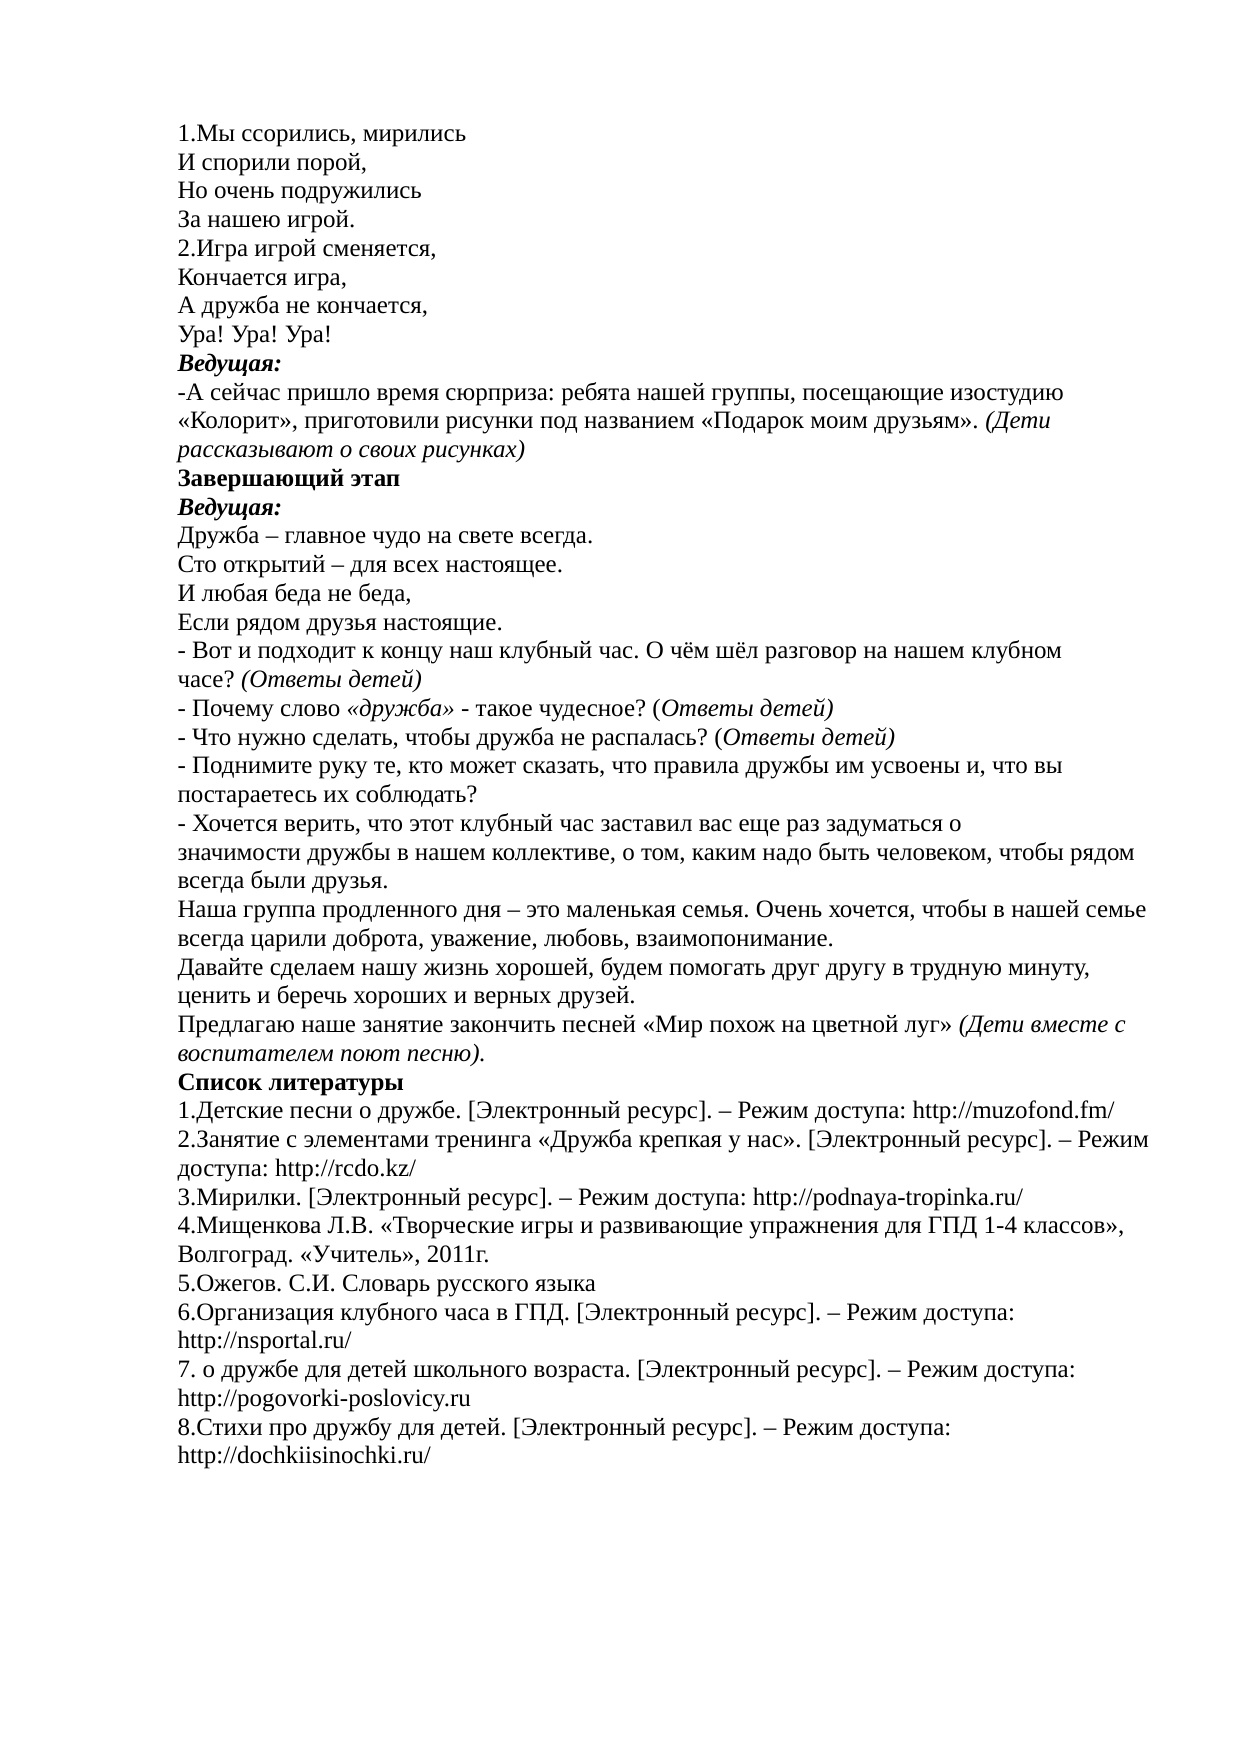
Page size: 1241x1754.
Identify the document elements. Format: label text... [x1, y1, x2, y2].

text - Что нужно сделать, чтобы дружба не распалась? (Ответы детей) [177, 722, 1152, 751]
text 6.Организация клубного часа в ГПД. [Электронный ресурс]. – Режим доступа: http://nsportal.ru/ [177, 1297, 1152, 1354]
text Список литературы [177, 1067, 1152, 1096]
text 3.Мирилки. [Электронный ресурс]. – Режим доступа: http://podnaya-tropinka.ru/ [177, 1182, 1152, 1211]
text Если рядом друзья настоящие. [177, 607, 1152, 636]
text Наша группа продленного дня – это маленькая семья. Очень хочется, чтобы в нашей семье всегда царили доброта, уважение, любовь, взаимопонимание. Давайте сделаем нашу жизнь хорошей, будем помогать друг другу в трудную минуту, ценить и беречь хороших и верных друзей. [177, 894, 1152, 1009]
text 1.Детские песни о дружбе. [Электронный ресурс]. – Режим доступа: http://muzofond.fm/ [177, 1096, 1152, 1124]
text -А сейчас пришло время сюрприза: ребята нашей группы, посещающие изостудию «Колорит», приготовили рисунки под названием «Подарок моим друзьям». (Дети рассказывают о своих рисунках) [177, 377, 1152, 463]
text Дружба – главное чудо на свете всегда. [177, 521, 1152, 549]
text Предлагаю наше занятие закончить песней «Мир похож на цветной луг» (Дети вместе с воспитателем поют песню). [177, 1009, 1152, 1067]
text Завершающий этап [177, 463, 1152, 492]
text - Поднимите руку те, кто может сказать, что правила дружбы им усвоены и, что вы постараетесь их соблюдать? [177, 751, 1152, 808]
text 7. о дружбе для детей школьного возраста. [Электронный ресурс]. – Режим доступа: http://pogovorki-poslovicy.ru [177, 1354, 1152, 1412]
text Ведущая: [177, 348, 1152, 377]
text 8.Стихи про дружбу для детей. [Электронный ресурс]. – Режим доступа: [177, 1412, 1152, 1441]
text Ведущая: [177, 492, 1152, 521]
text 2.Занятие с элементами тренинга «Дружба крепкая у нас». [Электронный ресурс]. – Режим доступа: http://rcdo.kz/ [177, 1124, 1152, 1182]
text Сто открытий – для всех настоящее. [177, 549, 1152, 578]
text 2.Игра игрой сменяется, Кончается игра, А дружба не кончается, Ура! Ура! Ура! [177, 233, 1152, 348]
text И любая беда не беда, [177, 578, 1152, 607]
text - Хочется верить, что этот клубный час заставил вас еще раз задуматься о значимости дружбы в нашем коллективе, о том, каким надо быть человеком, чтобы рядом всегда были друзья. [177, 808, 1152, 894]
text 5.Ожегов. С.И. Словарь русского языка [177, 1268, 1152, 1297]
text - Почему слово «дружба» - такое чудесное? (Ответы детей) [177, 693, 1152, 722]
text - Вот и подходит к концу наш клубный час. О чём шёл разговор на нашем клубном часе? (Ответы детей) [177, 636, 1152, 693]
text 1.Мы ссорились, мирились И спорили порой, Но очень подружились За нашею игрой. [177, 118, 1152, 233]
text 4.Мищенкова Л.В. «Творческие игры и развивающие упражнения для ГПД 1-4 классов», Волгоград. «Учитель», 2011г. [177, 1211, 1152, 1268]
text http://dochkiisinochki.ru/ [177, 1441, 1152, 1469]
